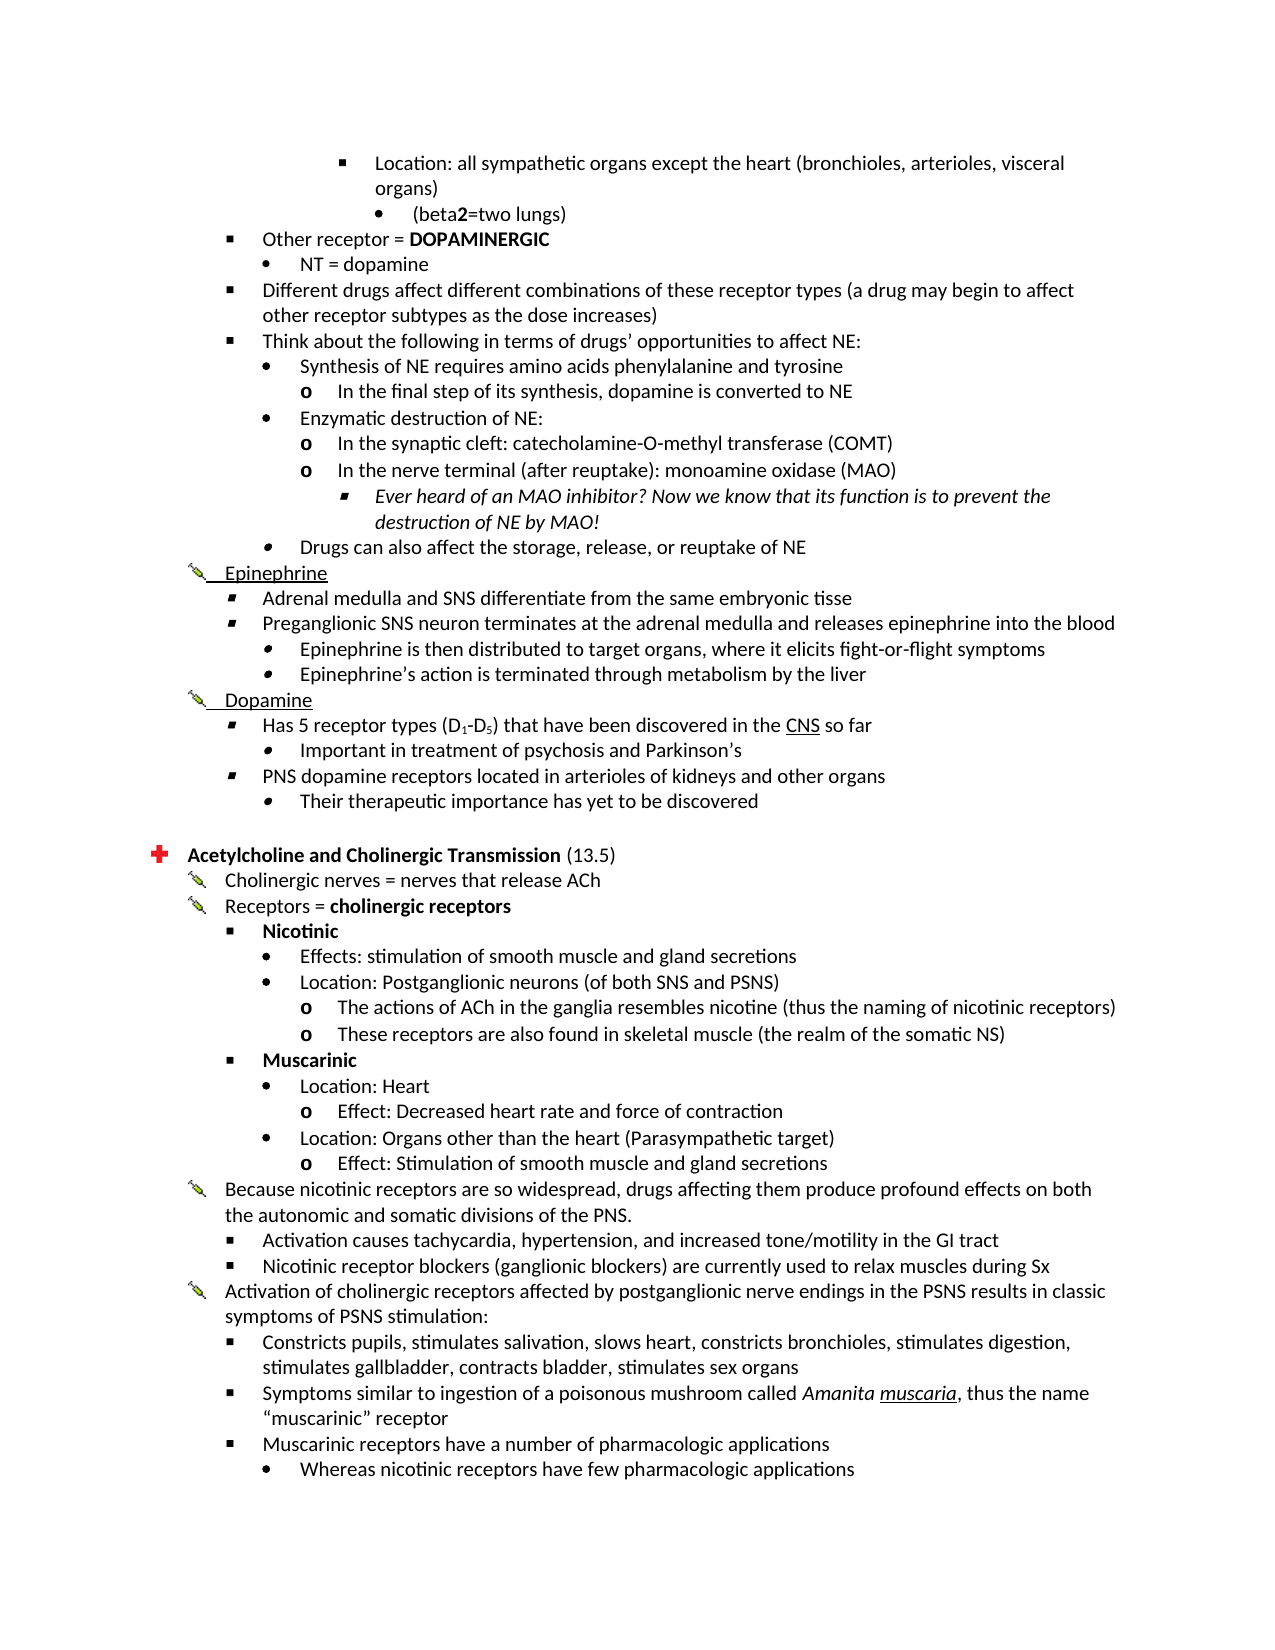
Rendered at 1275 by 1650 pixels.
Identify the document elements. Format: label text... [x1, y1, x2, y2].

list Preganglionic SNS neuron terminates at the adrenal medulla and releases epinephrine into the blood [225, 611, 1125, 636]
list Synthesis of NE requires amino acids phenylalanine and tyrosine [262, 353, 1125, 379]
list Acetylcholine and Cholinergic Transmission (13.5) [150, 842, 1125, 867]
list Activation causes tachycardia, hypertension, and increased tone/motility in the GI tract [225, 1227, 1125, 1253]
list Think about the following in terms of drugs’ opportunities to affect NE: [225, 328, 1125, 353]
picture [188, 1180, 206, 1197]
list Symptoms similar to ingestion of a poisonous mushroom called Amanita muscaria, thus the name “muscarinic” receptor [225, 1380, 1125, 1431]
list In the synaptic cleft: catecholamine-O-methyl transferase (COMT) [300, 431, 1125, 457]
picture [188, 690, 206, 707]
list Receptors = cholinergic receptors [187, 893, 1125, 918]
list (beta2=two lungs) [375, 201, 1125, 226]
list NT = dopamine [262, 252, 1125, 277]
list Ever heard of an MAO inhibitor? Now we know that its function is to prevent the destruction of NE by MAO! [337, 483, 1125, 534]
picture [188, 871, 206, 888]
picture [188, 1281, 206, 1299]
list Muscarinic receptors have a number of pharmacologic applications [225, 1431, 1125, 1456]
list In the final step of its synthesis, dopamine is converted to NE [300, 379, 1125, 405]
list Because nicotinic receptors are so widespread, drugs affecting them produce profound effects on both the autonomic and somatic divisions of the PNS. [187, 1177, 1125, 1227]
list Dopamine [187, 687, 1125, 712]
list Different drugs affect different combinations of these receptor types (a drug may begin to affect other receptor subtypes as the dose increases) [225, 277, 1125, 328]
list Location: Postganglionic neurons (of both SNS and PSNS) [262, 969, 1125, 994]
list Enzymatic destruction of NE: [262, 405, 1125, 431]
list Epinephrine [187, 560, 1125, 585]
list In the nerve terminal (after reuptake): monoamine oxidase (MAO) [300, 457, 1125, 483]
list Important in treatment of psychosis and Parkinson’s [262, 738, 1125, 763]
picture [188, 563, 206, 580]
list The actions of ACh in the ganglia resembles nicotine (thus the naming of nicotinic receptors) [300, 994, 1125, 1021]
list Their therapeutic importance has yet to be discovered [262, 788, 1125, 842]
list Location: all sympathetic organs except the heart (bronchioles, arterioles, visceral organs) [337, 150, 1125, 201]
list Activation of cholinergic receptors affected by postganglionic nerve endings in the PSNS results in classic symptoms of PSNS stimulation: [187, 1278, 1125, 1329]
list Effect: Decreased heart rate and force of contraction [300, 1098, 1125, 1125]
list Other receptor = DOPAMINERGIC [225, 226, 1125, 252]
picture [151, 845, 168, 863]
list Location: Heart [262, 1073, 1125, 1098]
picture [188, 896, 206, 914]
list Constricts pupils, stimulates salivation, slows heart, constricts bronchioles, stimulates digestion, stimulates gallbladder, contracts bladder, stimulates sex organs [225, 1329, 1125, 1380]
list Nicotinic receptor blockers (ganglionic blockers) are currently used to relax muscles during Sx [225, 1253, 1125, 1278]
list Epinephrine is then distributed to target organs, where it elicits fight-or-flight symptoms [262, 636, 1125, 661]
list Adrenal medulla and SNS differentiate from the same embryonic tisse [225, 585, 1125, 611]
list Epinephrine’s action is terminated through metabolism by the liver [262, 661, 1125, 687]
list These receptors are also found in skeletal muscle (the realm of the somatic NS) [300, 1021, 1125, 1047]
list Location: Organs other than the heart (Parasympathetic target) [262, 1125, 1125, 1150]
list Whereas nicotinic receptors have few pharmacologic applications [262, 1456, 1125, 1482]
list Effects: stimulation of smooth muscle and gland secretions [262, 944, 1125, 969]
list Muscarinic [225, 1047, 1125, 1073]
list Effect: Stimulation of smooth muscle and gland secretions [300, 1150, 1125, 1177]
list PNS dopamine receptors located in arterioles of kidneys and other organs [225, 763, 1125, 788]
list Nicotinic [225, 918, 1125, 944]
list Cholinergic nerves = nerves that release ACh [187, 867, 1125, 893]
list Has 5 receptor types (D1-D5) that have been discovered in the CNS so far [225, 712, 1125, 738]
list Drugs can also affect the storage, release, or reuptake of NE [262, 534, 1125, 560]
